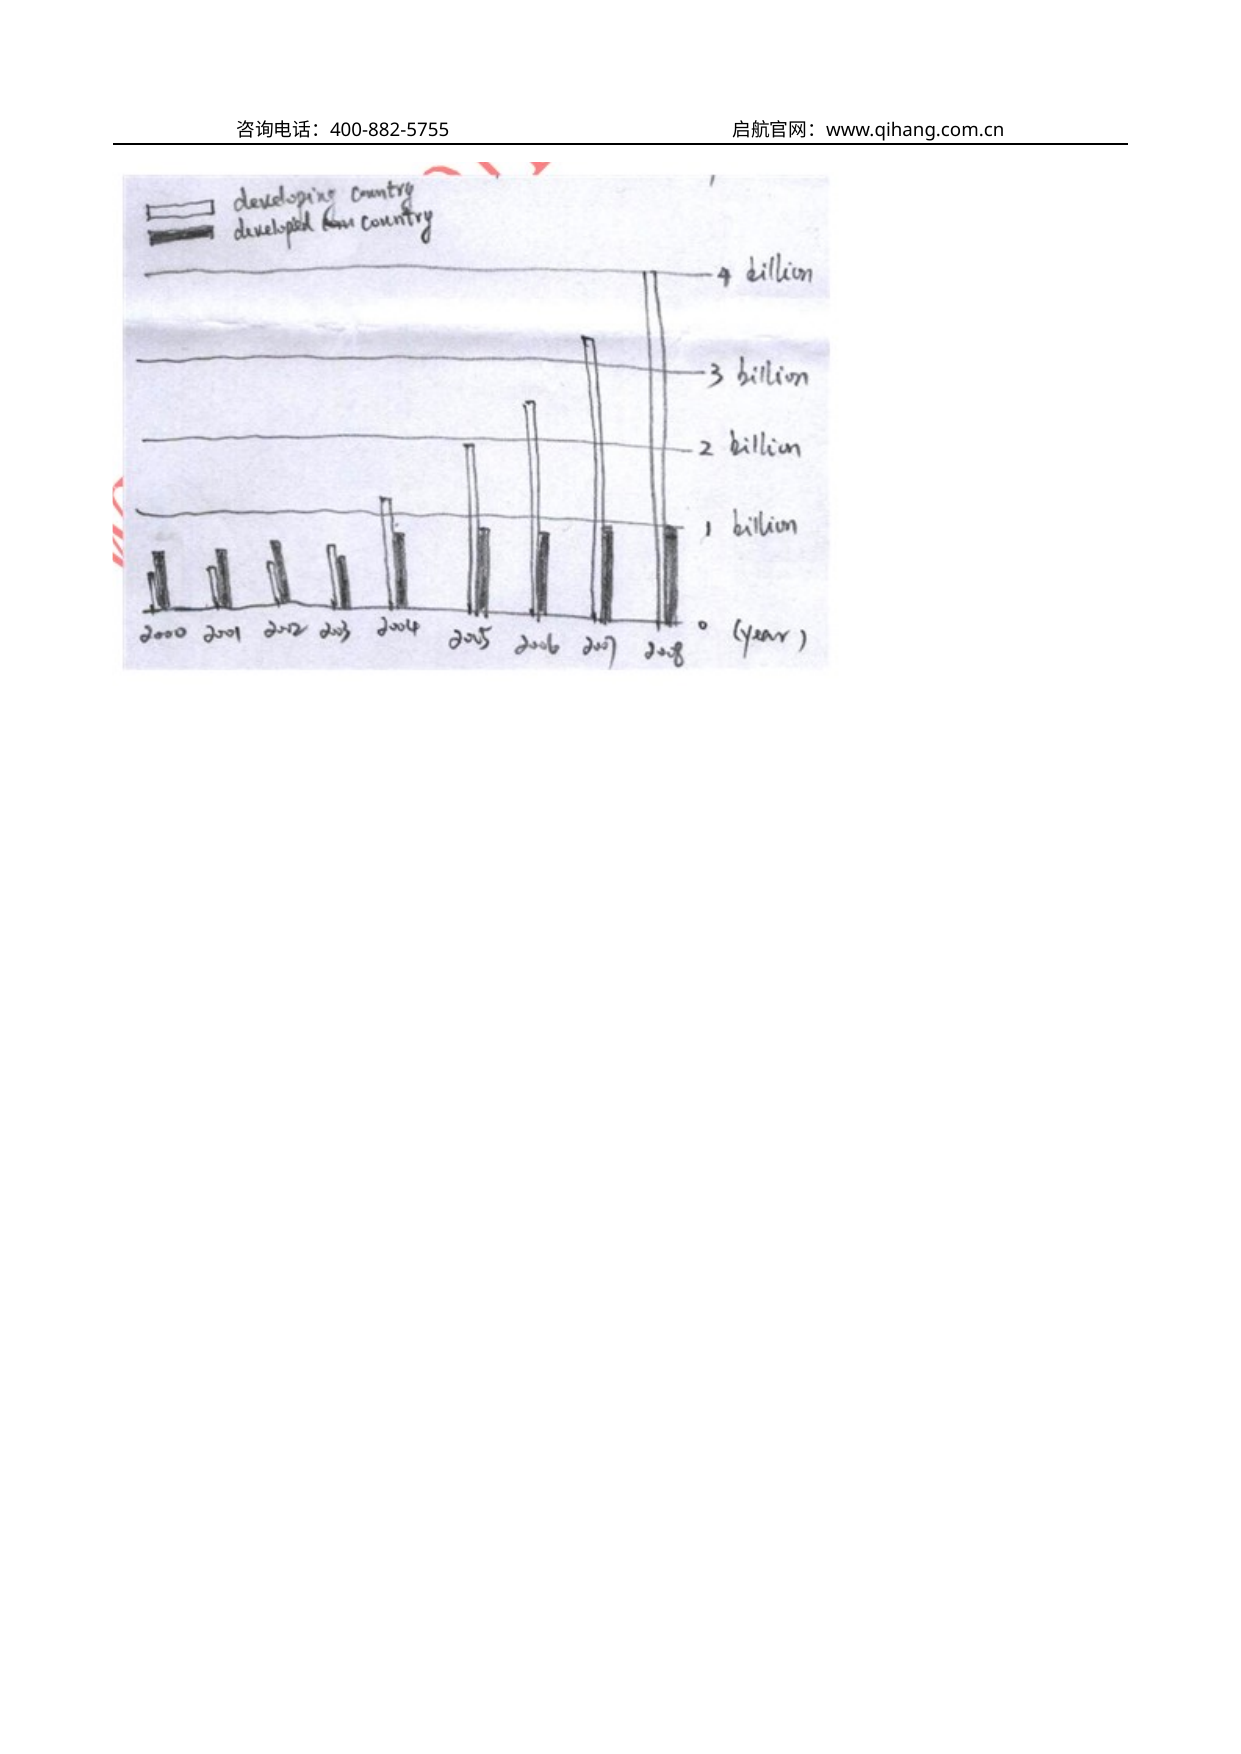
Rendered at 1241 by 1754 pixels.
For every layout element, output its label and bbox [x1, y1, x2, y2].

picture [112, 162, 849, 686]
